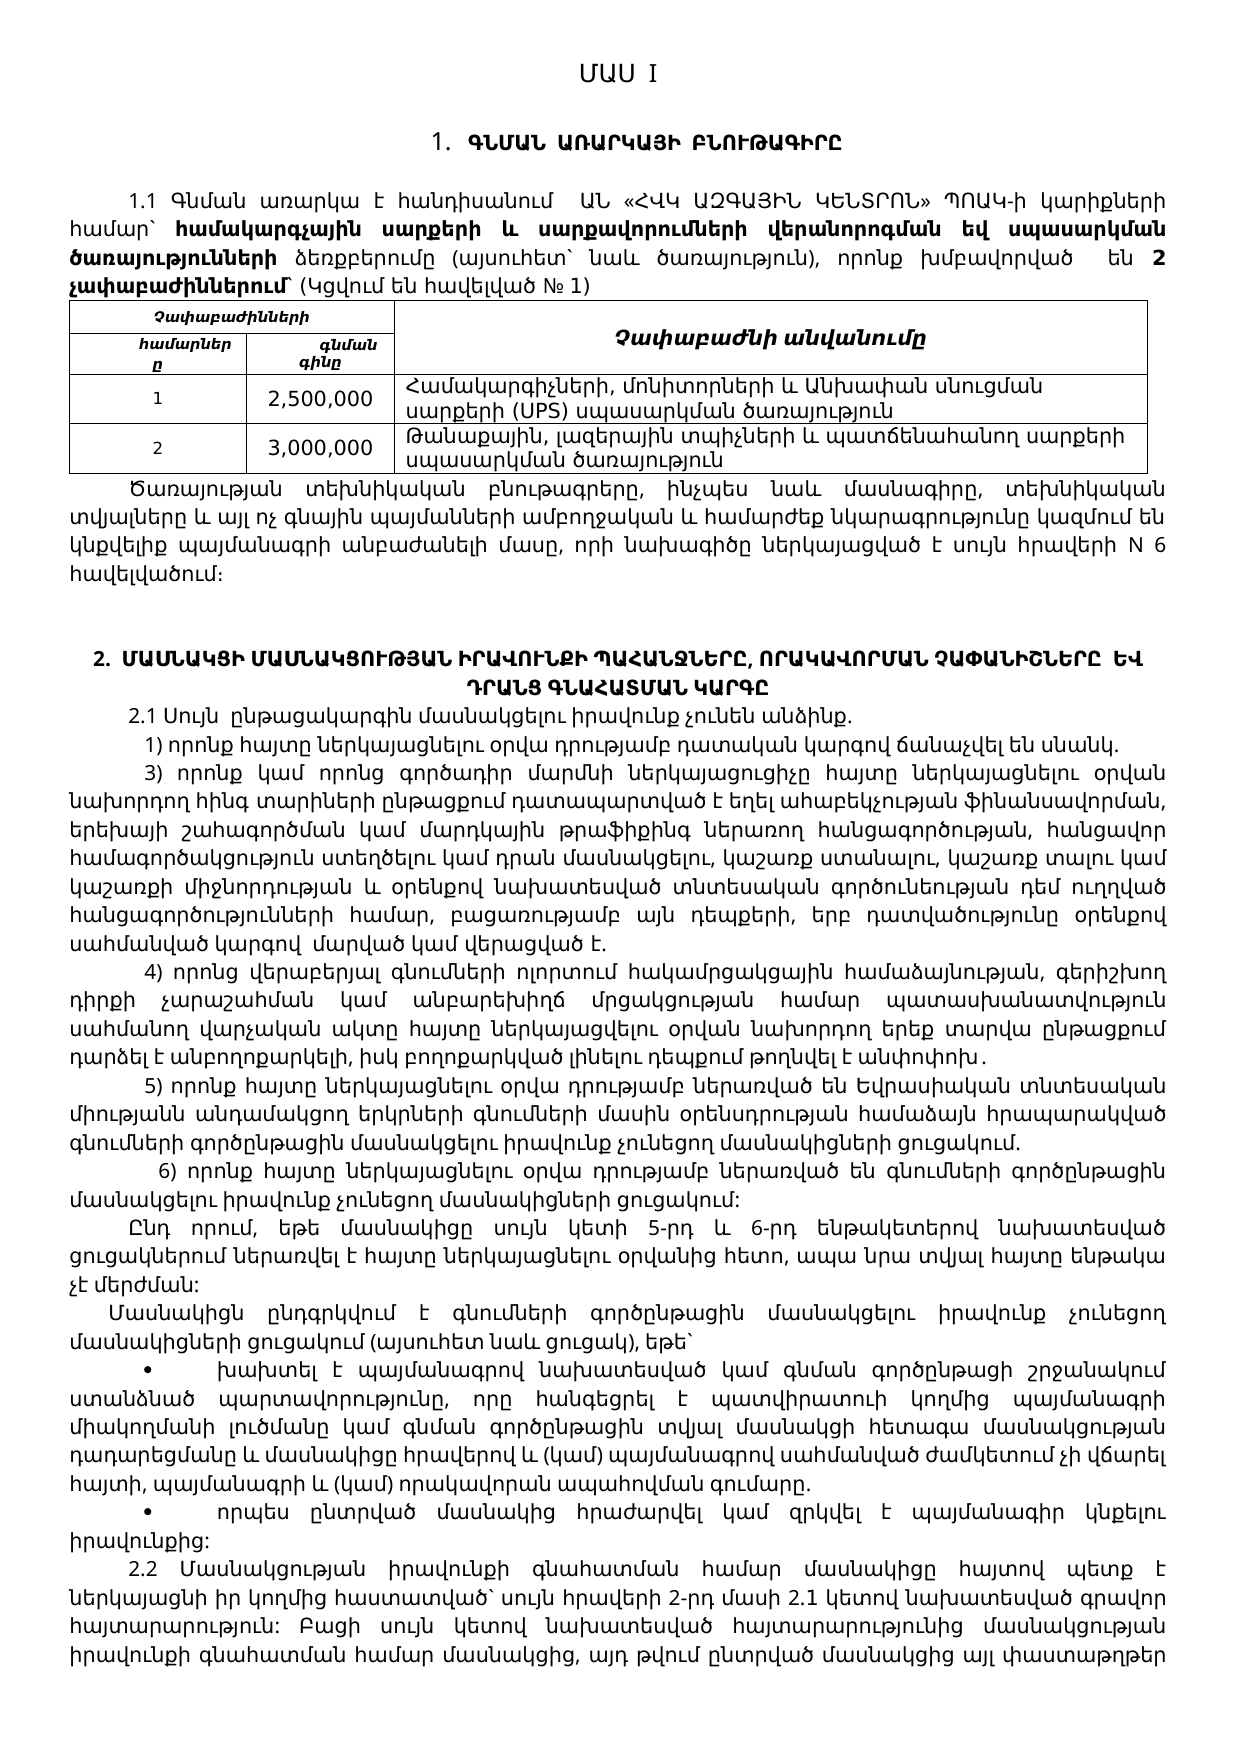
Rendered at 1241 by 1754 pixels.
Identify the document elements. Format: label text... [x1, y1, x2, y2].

text 2.1 Սույն ընթացակարգին մասնակցելու իրավունք չունեն անձինք. [69, 701, 1167, 730]
table_cell համարները [70, 334, 246, 373]
text Ծառայության տեխնիկական բնութագրերը, ինչպես նաև մասնագիրը, տեխնիկական տվյալները և այլ ոչ գնային պայմանների ամբողջական և համարժեք նկարագրությունը կազմում են կնքվելիք պայմանագրի անբաժանելի մասը, որի նախագիծը ներկայացված է սույն հրավերի N 6 հավելվածում։ [69, 474, 1167, 587]
text 4) որոնց վերաբերյալ գնումների ոլորտում հակամրցակցային համաձայնության, գերիշխող դիրքի չարաշահման կամ անբարեխիղճ մրցակցության համար պատասխանատվություն սահմանող վարչական ակտը հայտը ներկայացվելու օրվան նախորդող երեք տարվա ընթացքում դարձել է անբողոքարկելի, իսկ բողոքարկված լինելու դեպքում թողնվել է անփոփոխ․ [69, 957, 1167, 1071]
text Մասնակիցն ընդգրկվում է գնումների գործընթացին մասնակցելու իրավունք չունեցող մասնակիցների ցուցակում (այսուհետ նաև ցուցակ), եթե` [69, 1298, 1167, 1355]
table_cell 2 [70, 424, 246, 473]
table_cell Թանաքային, լազերային տպիչների և պատճենահանող սարքերի սպասարկման ծառայություն [395, 424, 1147, 473]
table_cell գնման գինը [247, 334, 394, 373]
table_header Չափաբաժնի անվանումը [395, 301, 1147, 373]
text 2. ՄԱՍՆԱԿՑԻ ՄԱՍՆԱԿՑՈՒԹՅԱՆ ԻՐԱՎՈՒՆՔԻ ՊԱՀԱՆՋՆԵՐԸ, ՈՐԱԿԱՎՈՐՄԱՆ ՉԱՓԱՆԻՇՆԵՐԸ ԵՎ ԴՐԱՆՑ ԳՆԱՀԱՏՄԱՆ ԿԱՐԳԸ [69, 644, 1167, 701]
table_cell Համակարգիչների, մոնիտորների և Անխափան սնուցման սարքերի (UPS) սպասարկման ծառայություն [395, 375, 1147, 423]
table_header Չափաբաժինների [70, 301, 394, 333]
list ԳՆՄԱՆ ԱՌԱՐԿԱՅԻ ԲՆՈՒԹԱԳԻՐԸ [107, 124, 1167, 158]
table_cell 2,500,000 [247, 375, 394, 423]
list որպես ընտրված մասնակից հրաժարվել կամ զրկվել է պայմանագիր կնքելու իրավունքից: [69, 1497, 1167, 1554]
table_cell 3,000,000 [247, 424, 394, 473]
text 5) որոնք հայտը ներկայացնելու օրվա դրությամբ ներառված են Եվրասիական տնտեսական միությանն անդամակցող երկրների գնումների մասին օրենսդրության համաձայն հրապարակված գնումների գործընթացին մասնակցելու իրավունք չունեցող մասնակիցների ցուցակում. [69, 1071, 1167, 1156]
subtitle 1.1 Գնման առարկա է հանդիսանում ԱՆ «ՀՎԿ ԱԶԳԱՅԻՆ ԿԵՆՏՐՈՆ» ՊՈԱԿ-ի կարիքների համար` համակարգչային սարքերի և սարքավորումների վերանորոգման եվ սպասարկման ծառայությունների ձեռքբերումը (այսուհետ` նաև ծառայություն), որոնք խմբավորված են 2 չափաբաժիններում` (Կցվում են հավելված № 1) [69, 186, 1167, 300]
text Ընդ որում, եթե մասնակիցը սույն կետի 5-րդ և 6-րդ ենթակետերով նախատեսված ցուցակներում ներառվել է հայտը ներկայացնելու օրվանից հետո, ապա նրա տվյալ հայտը ենթակա չէ մերժման: [69, 1213, 1167, 1298]
text 1) որոնք հայտը ներկայացնելու օրվա դրությամբ դատական կարգով ճանաչվել են սնանկ. [69, 730, 1167, 758]
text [69, 1554, 1167, 1668]
text 3) որոնք կամ որոնց գործադիր մարմնի ներկայացուցիչը հայտը ներկայացնելու օրվան նախորդող հինգ տարիների ընթացքում դատապարտված է եղել ահաբեկչության ֆինանսավորման, երեխայի շահագործման կամ մարդկային թրաֆիքինգ ներառող հանցագործության, հանցավոր համագործակցություն ստեղծելու կամ դրան մասնակցելու, կաշառք ստանալու, կաշառք տալու կամ կաշառքի միջնորդության և օրենքով նախատեսված տնտեսական գործունեության դեմ ուղղված հանցագործությունների համար, բացառությամբ այն դեպքերի, երբ դատվածությունը օրենքով սահմանված կարգով մարված կամ վերացված է. [69, 758, 1167, 957]
text 6) որոնք հայտը ներկայացնելու օրվա դրությամբ ներառված են գնումների գործընթացին մասնակցելու իրավունք չունեցող մասնակիցների ցուցակում: [69, 1156, 1167, 1213]
text ՄԱՍ I [69, 56, 1167, 89]
table_cell 1 [70, 375, 246, 423]
list խախտել է պայմանագրով նախատեսված կամ գնման գործընթացի շրջանակում ստանձնած պարտավորությունը, որը հանգեցրել է պատվիրատուի կողմից պայմանագրի միակողմանի լուծմանը կամ գնման գործընթացին տվյալ մասնակցի հետագա մասնակցության դադարեցմանը և մասնակիցը հրավերով և (կամ) պայմանագրով սահմանված ժամկետում չի վճարել հայտի, պայմանագրի և (կամ) որակավորան ապահովման գումարը. [69, 1355, 1167, 1497]
